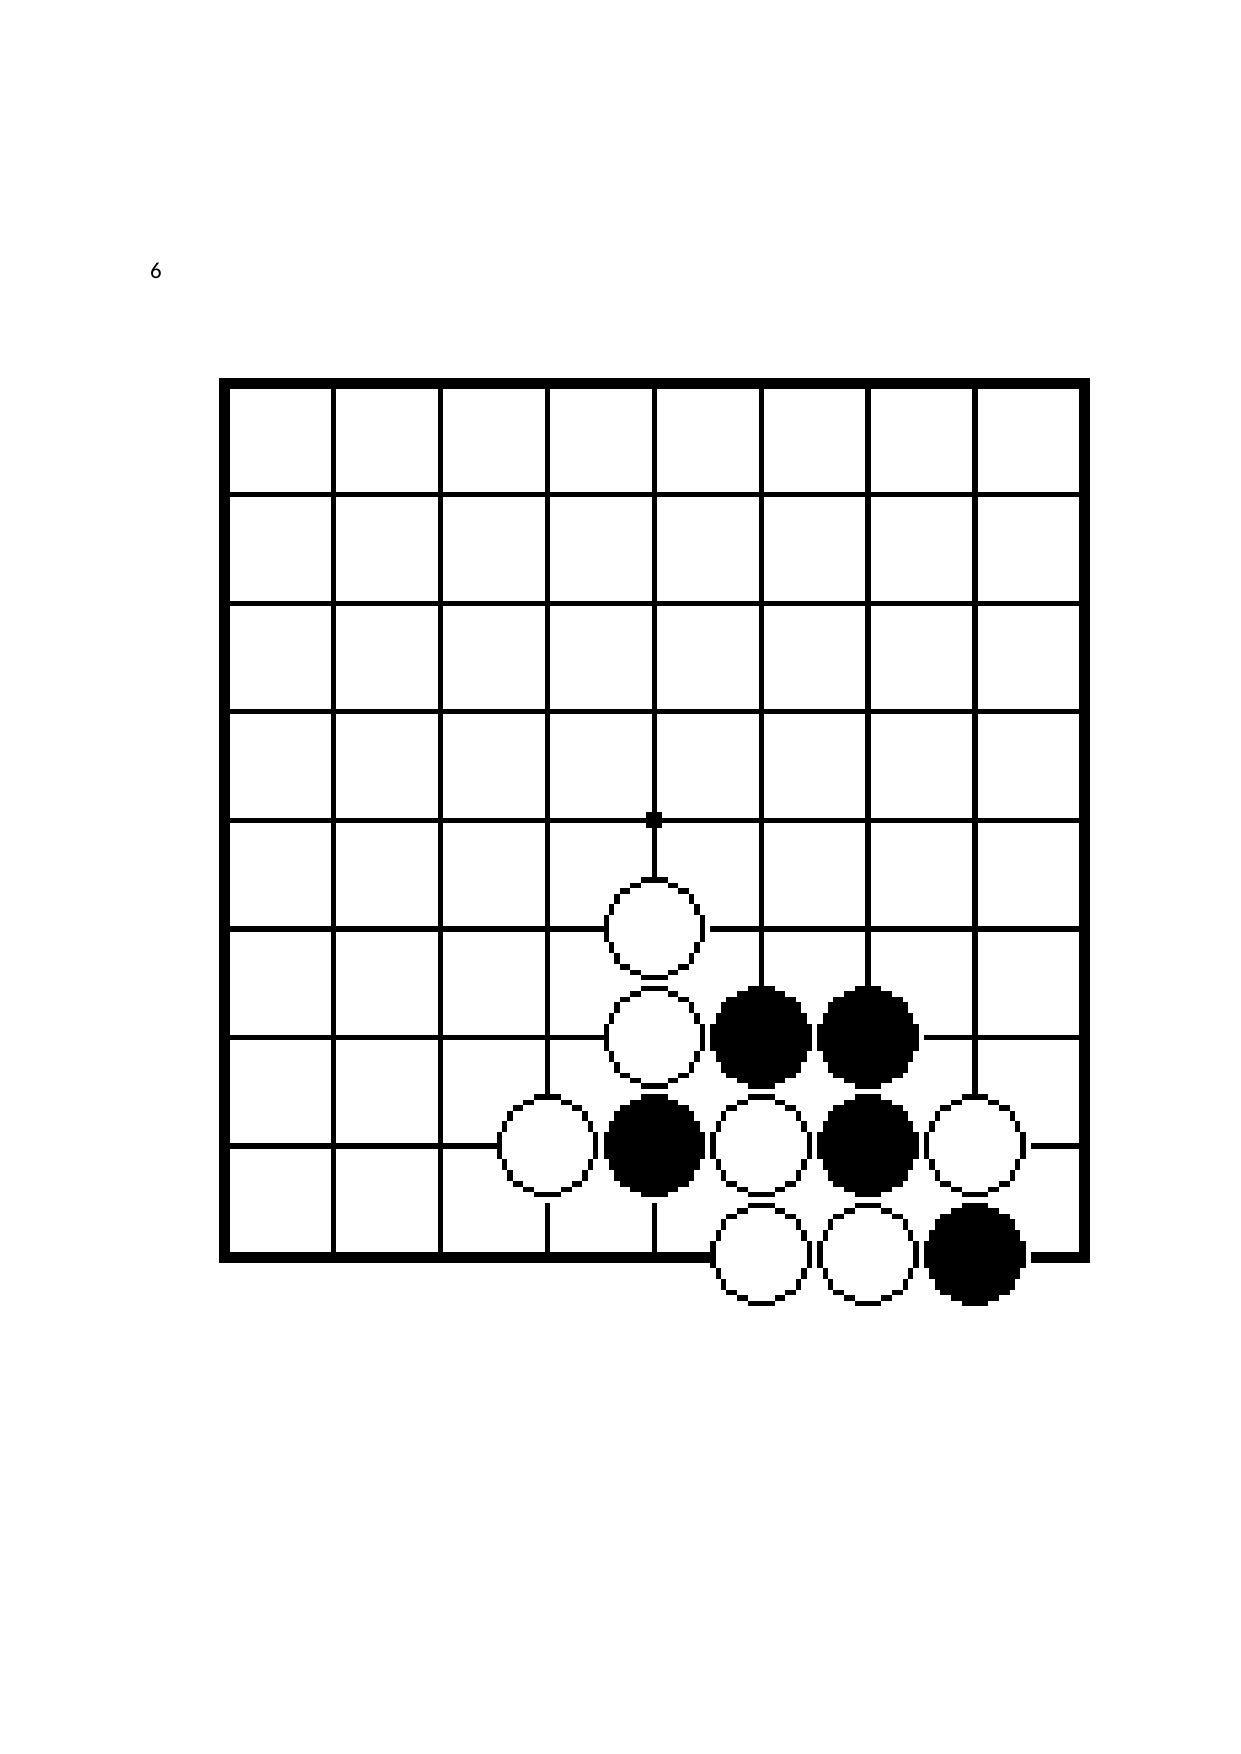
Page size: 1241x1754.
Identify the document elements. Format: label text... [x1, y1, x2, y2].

picture [150, 309, 1165, 1339]
text 6 [150, 256, 1090, 284]
